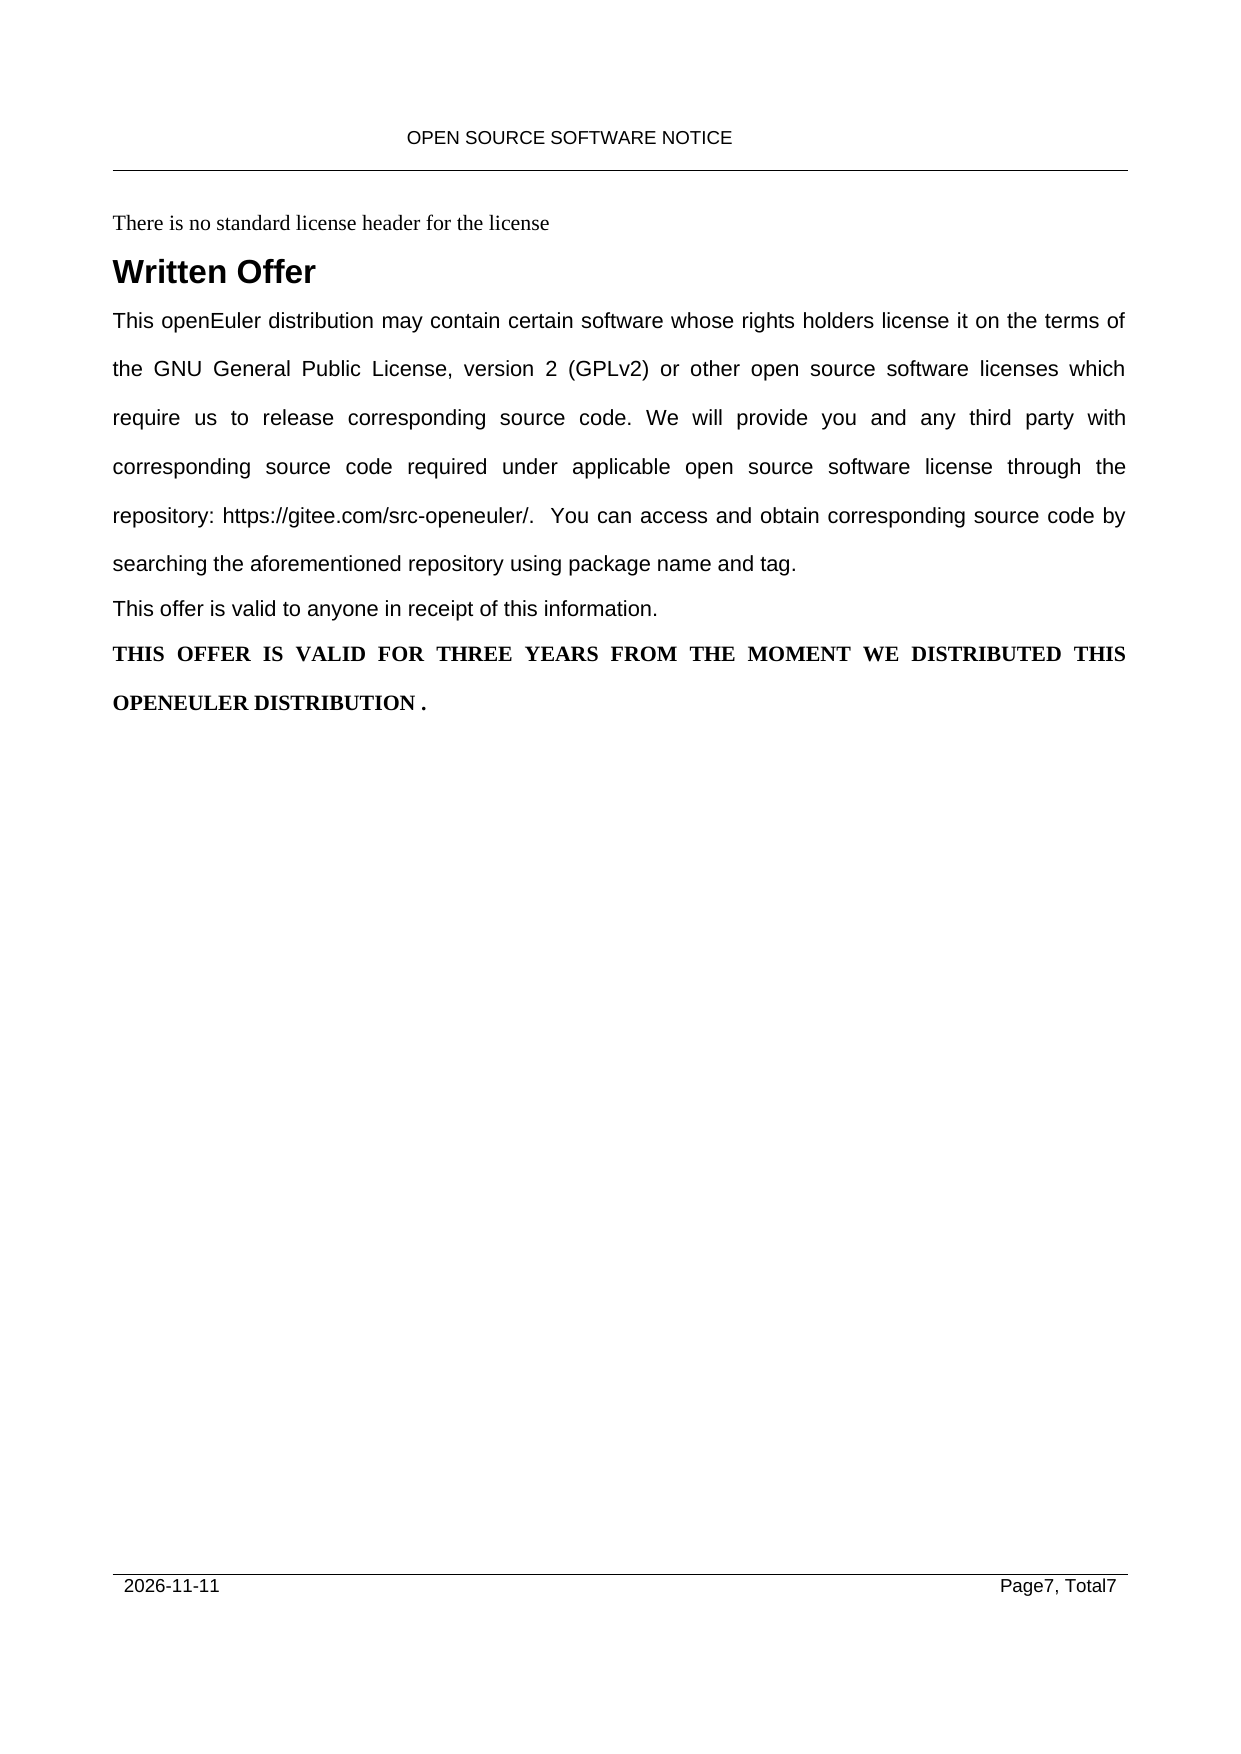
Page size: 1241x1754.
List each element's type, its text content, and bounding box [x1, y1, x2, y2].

text THIS OFFER IS VALID FOR THREE YEARS FROM THE MOMENT WE DISTRIBUTED THIS OPENEULER DISTRIBUTION . [112, 638, 1128, 719]
text This openEuler distribution may contain certain software whose rights holders license it on the terms of the GNU General Public License, version 2 (GPLv2) or other open source software licenses which require us to release corresponding source code. We will provide you and any third party with corresponding source code required under applicable open source software license through the repository: https://gitee.com/src-openeuler/. You can access and obtain corresponding source code by searching the aforementioned repository using package name and tag. [112, 304, 1128, 580]
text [112, 206, 1128, 239]
text This offer is valid to anyone in receipt of this information. [112, 593, 1128, 625]
text Written Offer [112, 239, 1128, 304]
